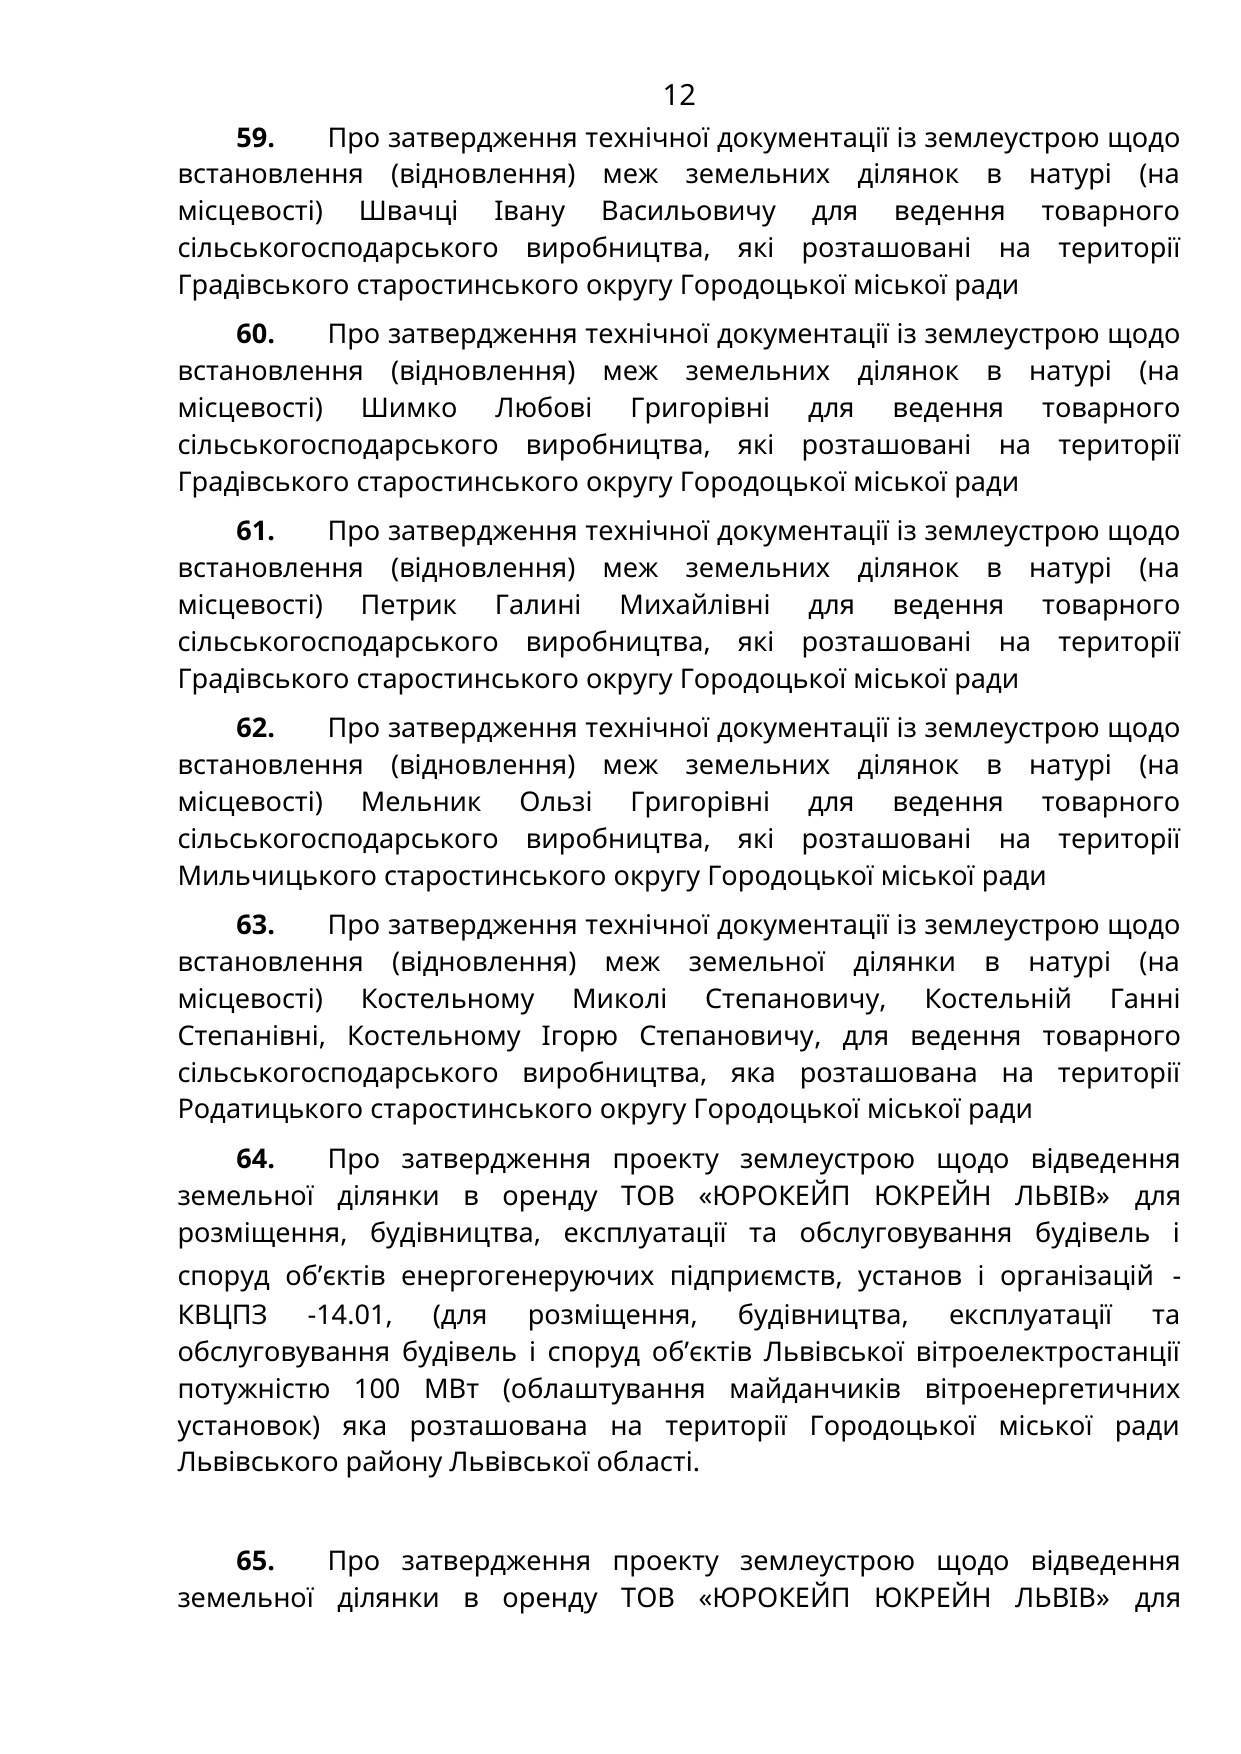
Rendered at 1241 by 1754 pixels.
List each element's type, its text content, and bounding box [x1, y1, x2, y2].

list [177, 1542, 1181, 1615]
list Про затвердження технічної документації із землеустрою щодо встановлення (відновлення) меж земельних ділянок в натурі (на місцевості) Мельник Ользі Григорівні для ведення товарного сільськогосподарського виробництва, які розташовані на території Мильчицького старостинського округу Городоцької міської ради [177, 709, 1181, 893]
list Про затвердження технічної документації із землеустрою щодо встановлення (відновлення) меж земельних ділянок в натурі (на місцевості) Швачці Івану Васильовичу для ведення товарного сільськогосподарського виробництва, які розташовані на території Градівського старостинського округу Городоцької міської ради [177, 118, 1181, 302]
list Про затвердження технічної документації із землеустрою щодо встановлення (відновлення) меж земельної ділянки в натурі (на місцевості) Костельному Миколі Степановичу, Костельній Ганні Степанівні, Костельному Ігорю Степановичу, для ведення товарного сільськогосподарського виробництва, яка розташована на території Родатицького старостинського округу Городоцької міської ради [177, 906, 1181, 1127]
list Про затвердження технічної документації із землеустрою щодо встановлення (відновлення) меж земельних ділянок в натурі (на місцевості) Петрик Галині Михайлівні для ведення товарного сільськогосподарського виробництва, які розташовані на території Градівського старостинського округу Городоцької міської ради [177, 512, 1181, 696]
list Про затвердження технічної документації із землеустрою щодо встановлення (відновлення) меж земельних ділянок в натурі (на місцевості) Шимко Любові Григорівні для ведення товарного сільськогосподарського виробництва, які розташовані на території Градівського старостинського округу Городоцької міської ради [177, 315, 1181, 499]
